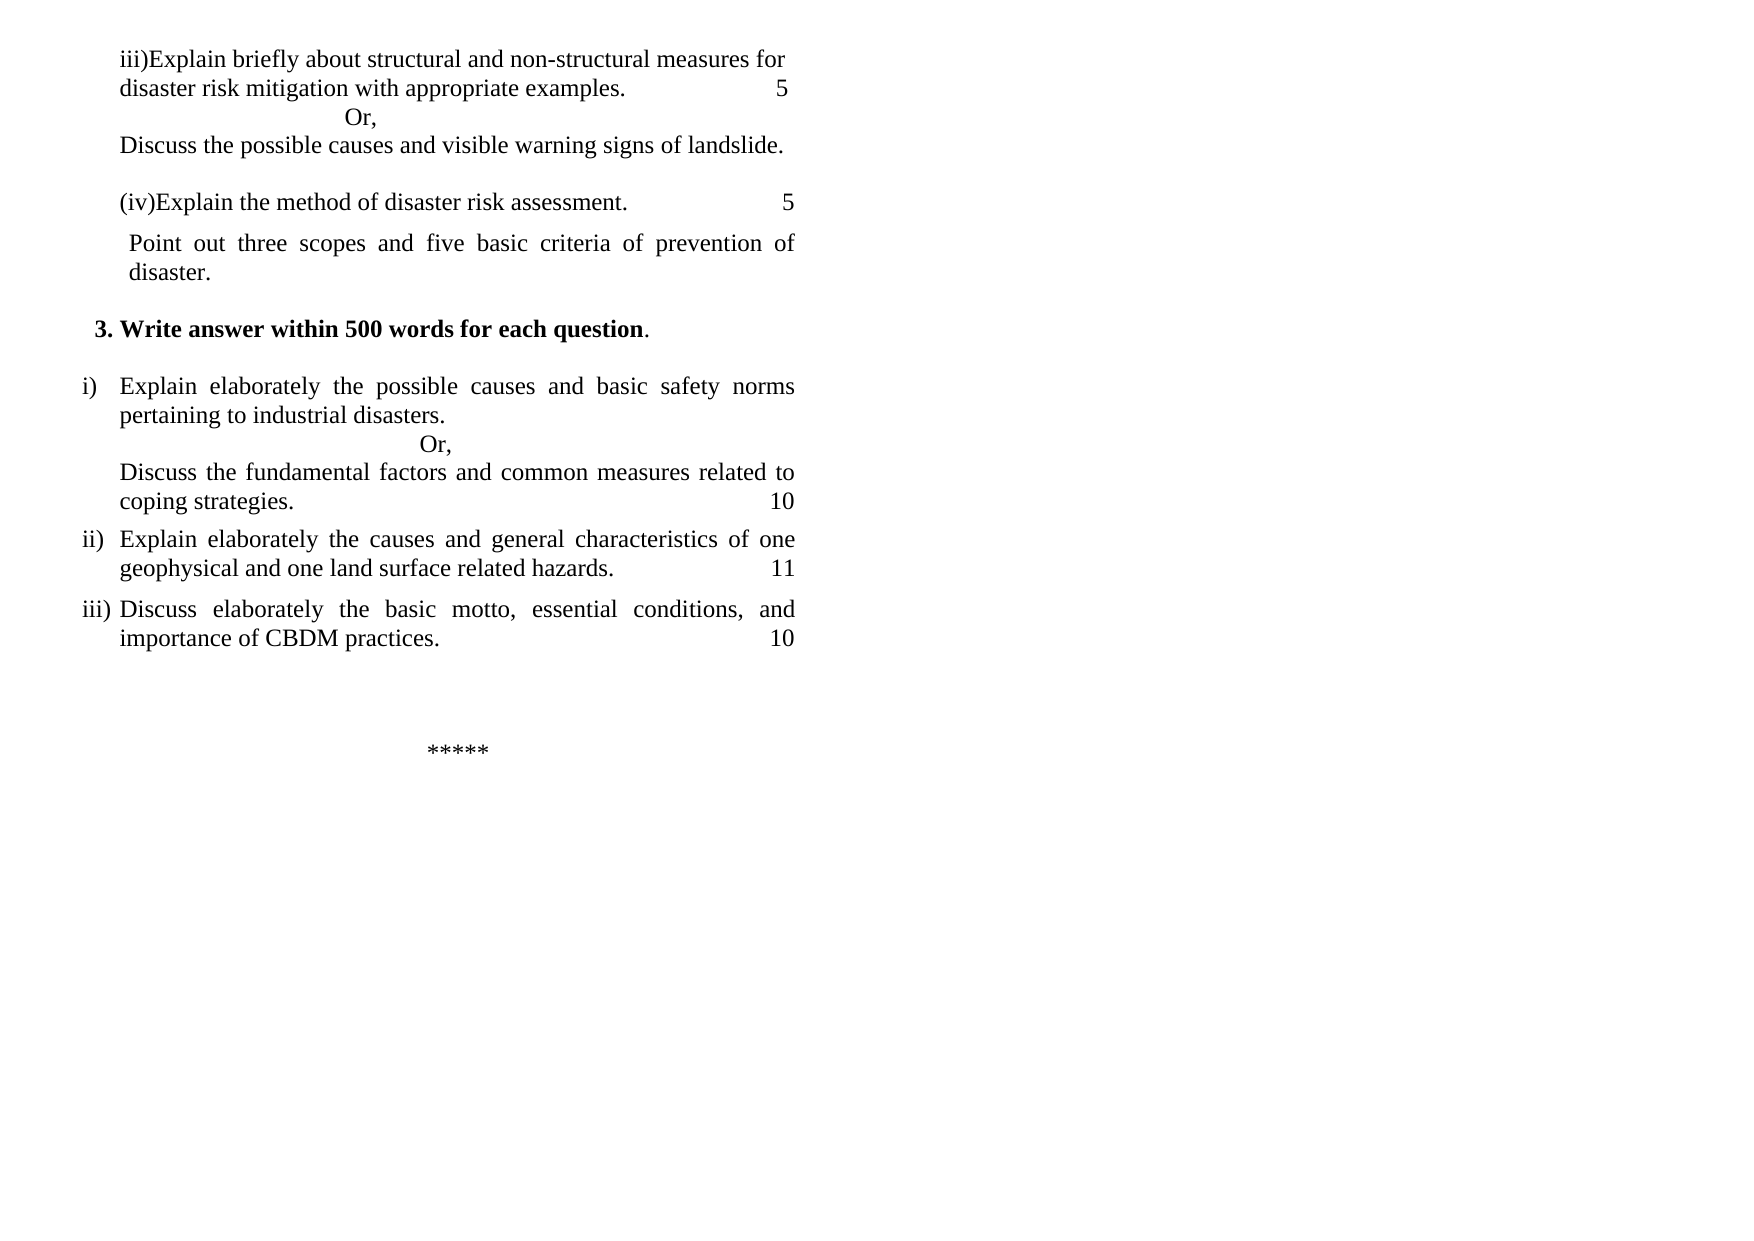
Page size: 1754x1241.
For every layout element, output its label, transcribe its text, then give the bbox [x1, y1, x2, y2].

list Discuss elaborately the basic motto, essential conditions, and importance of CBDM practices. 10 [82, 594, 796, 651]
text Point out three scopes and five basic criteria of prevention of disaster. [129, 228, 796, 286]
text Or, [344, 429, 796, 457]
list Explain elaborately the possible causes and basic safety norms pertaining to industrial disasters. [82, 371, 796, 429]
text iii)Explain briefly about structural and non-structural measures for disaster risk mitigation with appropriate examples. 5 [119, 44, 796, 102]
text 3. Write answer within 500 words for each question. [44, 314, 796, 343]
text ***** [119, 738, 796, 766]
text Discuss the possible causes and visible warning signs of landslide. [119, 131, 796, 159]
text Discuss the fundamental factors and common measures related to coping strategies. 10 [119, 457, 796, 515]
text Or, [269, 102, 796, 131]
text (iv)Explain the method of disaster risk assessment. 5 [119, 187, 796, 216]
list Explain elaborately the causes and general characteristics of one geophysical and one land surface related hazards. 11 [82, 524, 796, 582]
